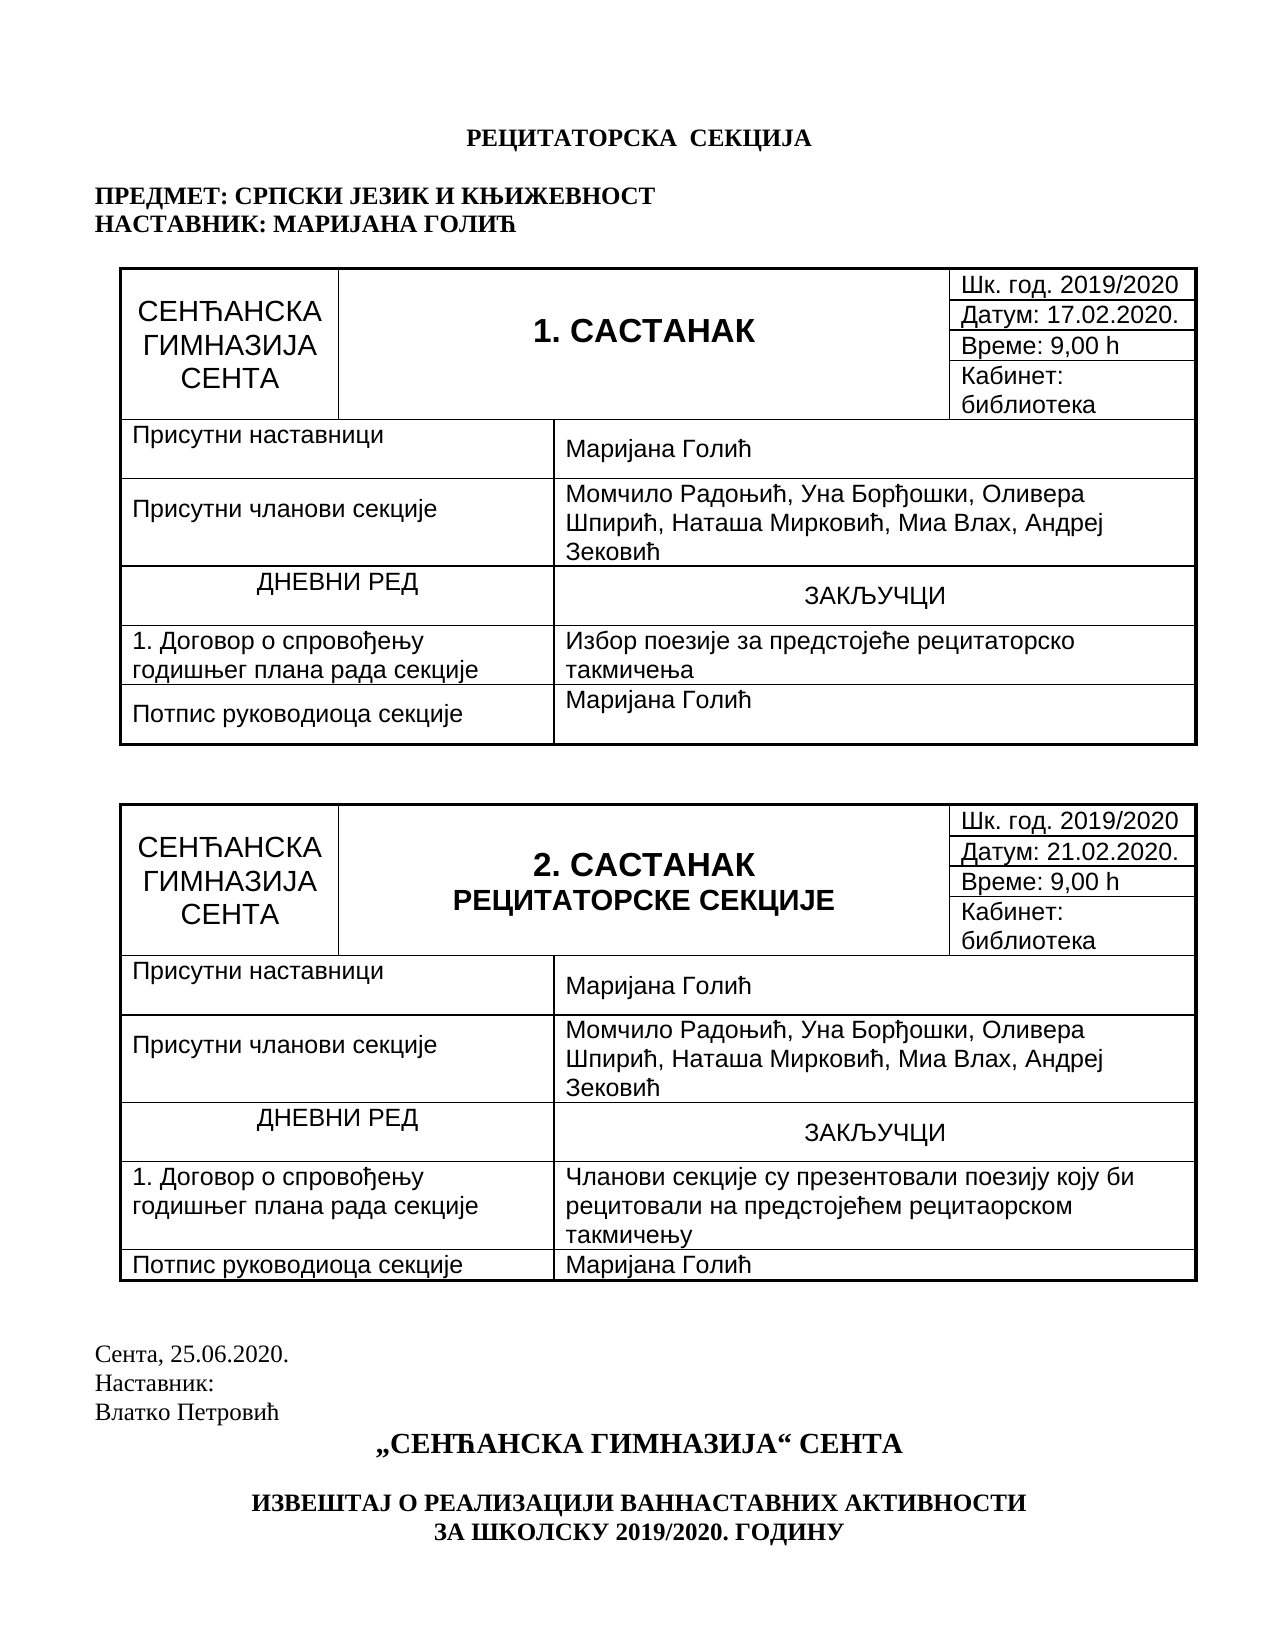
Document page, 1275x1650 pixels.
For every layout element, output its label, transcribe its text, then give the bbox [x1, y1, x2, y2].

table_cell Момчило Радоњић, Уна Борђошки, Оливера Шпирић, Наташа Мирковић, Миа Влах, Андреј Зековић [555, 1016, 1194, 1102]
table_cell Време: 9,00 h [950, 867, 1194, 896]
table_cell Маријана Голић [555, 956, 1194, 1014]
table_cell Време: 9,00 h [950, 331, 1194, 359]
table_cell Чланови секције су презентовали поезију коју би рецитовали на предстојећем рецитаорском такмичењу [555, 1162, 1194, 1248]
text Сента, 25.06.2020. [94, 1339, 1183, 1368]
table_header Шк. год. 2019/2020 [950, 270, 1194, 299]
table_cell Присутни наставници [122, 420, 553, 478]
table_cell ДНЕВНИ РЕД [122, 567, 553, 624]
table_header Шк. год. 2019/2020 [950, 806, 1194, 835]
table_cell Присутни наставници [122, 956, 553, 1014]
table_cell Потпис руководиоца секције [122, 685, 553, 743]
table_cell ЗАКЉУЧЦИ [555, 1103, 1194, 1161]
table_cell Момчило Радоњић, Уна Борђошки, Оливера Шпирић, Наташа Мирковић, Миа Влах, Андреј Зековић [555, 479, 1194, 565]
table_cell Маријана Голић [555, 1250, 1194, 1279]
table_cell Кабинет: библиотека [950, 361, 1194, 418]
table_cell 1. Договор о спровођењу годишњег плана рада секције [122, 626, 553, 683]
table_cell Потпис руководиоца секције [122, 1250, 553, 1279]
table_header СЕНЋАНСКА ГИМНАЗИЈА СЕНТА [122, 806, 338, 955]
table_cell ДНЕВНИ РЕД [122, 1103, 553, 1161]
table_header 2. САСТАНАК РЕЦИТАТОРСКЕ СЕКЦИЈЕ [339, 806, 949, 955]
table_cell Кабинет: библиотека [950, 897, 1194, 955]
table_cell 1. Договор о спровођењу годишњег плана рада секције [122, 1162, 553, 1248]
text РЕЦИТАТОРСКА СЕКЦИЈА [94, 123, 1183, 152]
table_cell Маријана Голић [555, 685, 1194, 743]
text НАСТАВНИК: МАРИЈАНА ГОЛИЋ [94, 209, 1183, 238]
table_cell ЗАКЉУЧЦИ [555, 567, 1194, 624]
table_cell Присутни чланови секције [122, 1016, 553, 1102]
table_cell Датум: 21.02.2020. [950, 837, 1194, 865]
text Влатко Петровић [94, 1397, 1183, 1426]
table_header 1. САСТАНАК [339, 270, 949, 418]
table_cell Присутни чланови секције [122, 479, 553, 565]
table_cell Избор поезије за предстојеће рецитаторско такмичења [555, 626, 1194, 683]
table_header СЕНЋАНСКА ГИМНАЗИЈА СЕНТА [122, 270, 338, 418]
text ИЗВЕШТАЈ О РЕАЛИЗАЦИЈИ ВАННАСТАВНИХ АКТИВНОСТИ [94, 1488, 1183, 1517]
text ЗА ШКОЛСКУ 2019/2020. ГОДИНУ [94, 1517, 1183, 1546]
table_cell Маријана Голић [555, 420, 1194, 478]
table_cell Датум: 17.02.2020. [950, 301, 1194, 329]
text Наставник: [94, 1368, 1183, 1397]
text „СЕНЋАНСКА ГИМНАЗИЈА“ СЕНТА [94, 1426, 1183, 1459]
text ПРЕДМЕТ: СРПСКИ ЈЕЗИК И КЊИЖЕВНОСТ [94, 181, 1183, 209]
